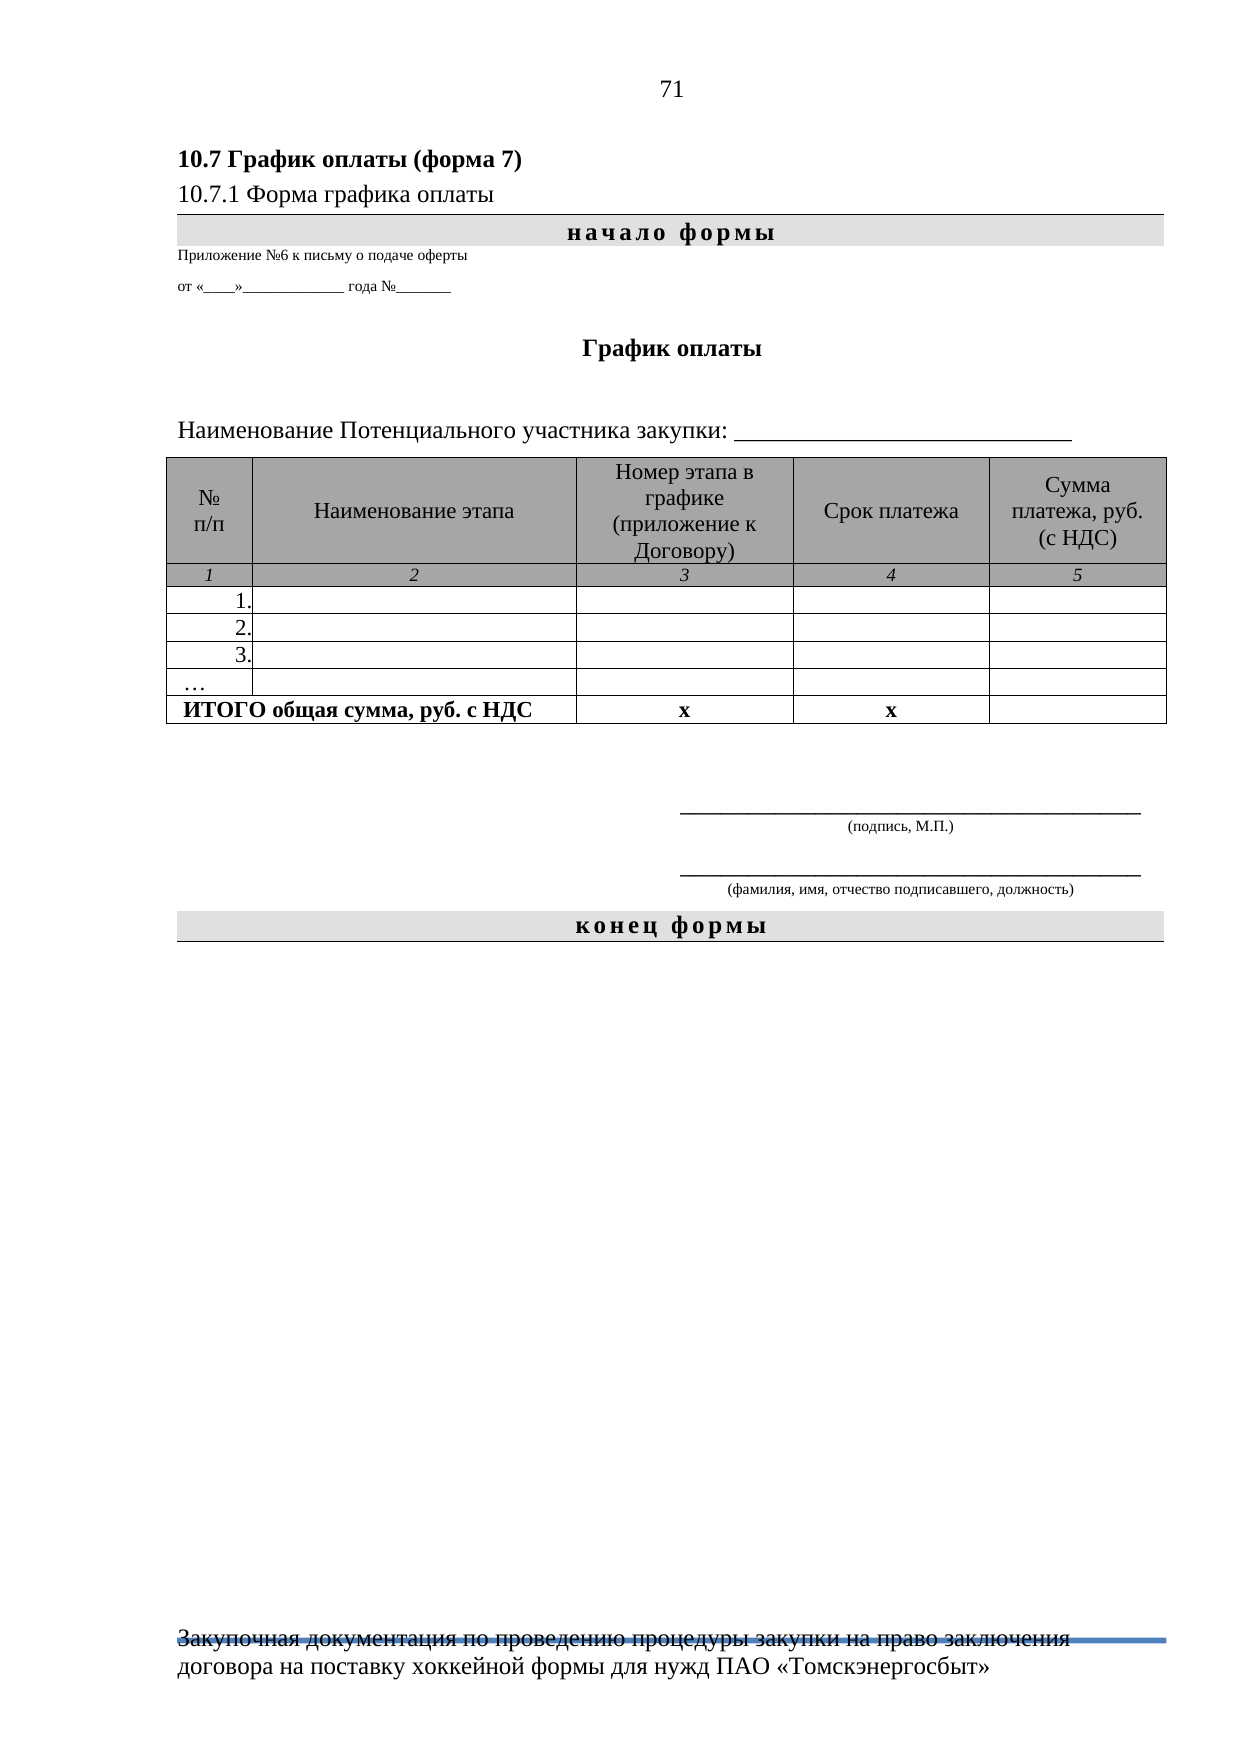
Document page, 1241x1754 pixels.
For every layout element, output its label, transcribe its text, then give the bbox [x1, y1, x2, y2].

table_cell … [167, 669, 252, 695]
table_cell [794, 587, 989, 613]
table_cell [167, 587, 252, 613]
table_cell 4 [794, 564, 989, 586]
table_cell [167, 614, 252, 641]
text начало формы [177, 215, 1164, 246]
table_cell [794, 669, 989, 695]
table_cell 2 [253, 564, 576, 586]
table_cell [794, 614, 989, 641]
text 10.7 График оплаты (форма 7) [177, 144, 1167, 172]
table_cell [577, 614, 793, 641]
table_header __________________________________ (подпись, М.П.) [650, 755, 1152, 848]
table_header Номер этапа в графике (приложение к Договору) [577, 458, 793, 563]
table_header Наименование этапа [253, 458, 576, 563]
table_cell __________________________________ (фамилия, имя, отчество подписавшего, должность) [650, 848, 1152, 911]
table_cell х [794, 696, 989, 723]
table_cell ИТОГО общая сумма, руб. с НДС [167, 696, 576, 723]
table_cell [253, 614, 576, 641]
table_cell [990, 587, 1166, 613]
text конец формы [177, 911, 1164, 941]
table_cell [794, 642, 989, 668]
table_header № п/п [167, 458, 252, 563]
table_cell х [577, 696, 793, 723]
table_cell [577, 642, 793, 668]
text Приложение №6 к письму о подаче оферты от «____»_____________ года №_______ [177, 246, 1167, 308]
text 10.7.1 Форма графика оплаты [177, 179, 1167, 207]
table_cell [990, 614, 1166, 641]
table_cell [577, 669, 793, 695]
table_cell [990, 696, 1166, 723]
table_cell [990, 669, 1166, 695]
table_cell [253, 642, 576, 668]
table_header Срок платежа [794, 458, 989, 563]
table_header Сумма платежа, руб. (с НДС) [990, 458, 1166, 563]
table_cell [990, 642, 1166, 668]
table_cell 3 [577, 564, 793, 586]
table_cell 5 [990, 564, 1166, 586]
table_cell [167, 642, 252, 668]
text График оплаты [177, 333, 1167, 362]
text Наименование Потенциального участника закупки: ___________________________ [177, 415, 1167, 444]
table_cell [577, 587, 793, 613]
table_cell 1 [167, 564, 252, 586]
table_cell [253, 669, 576, 695]
table_cell [253, 587, 576, 613]
